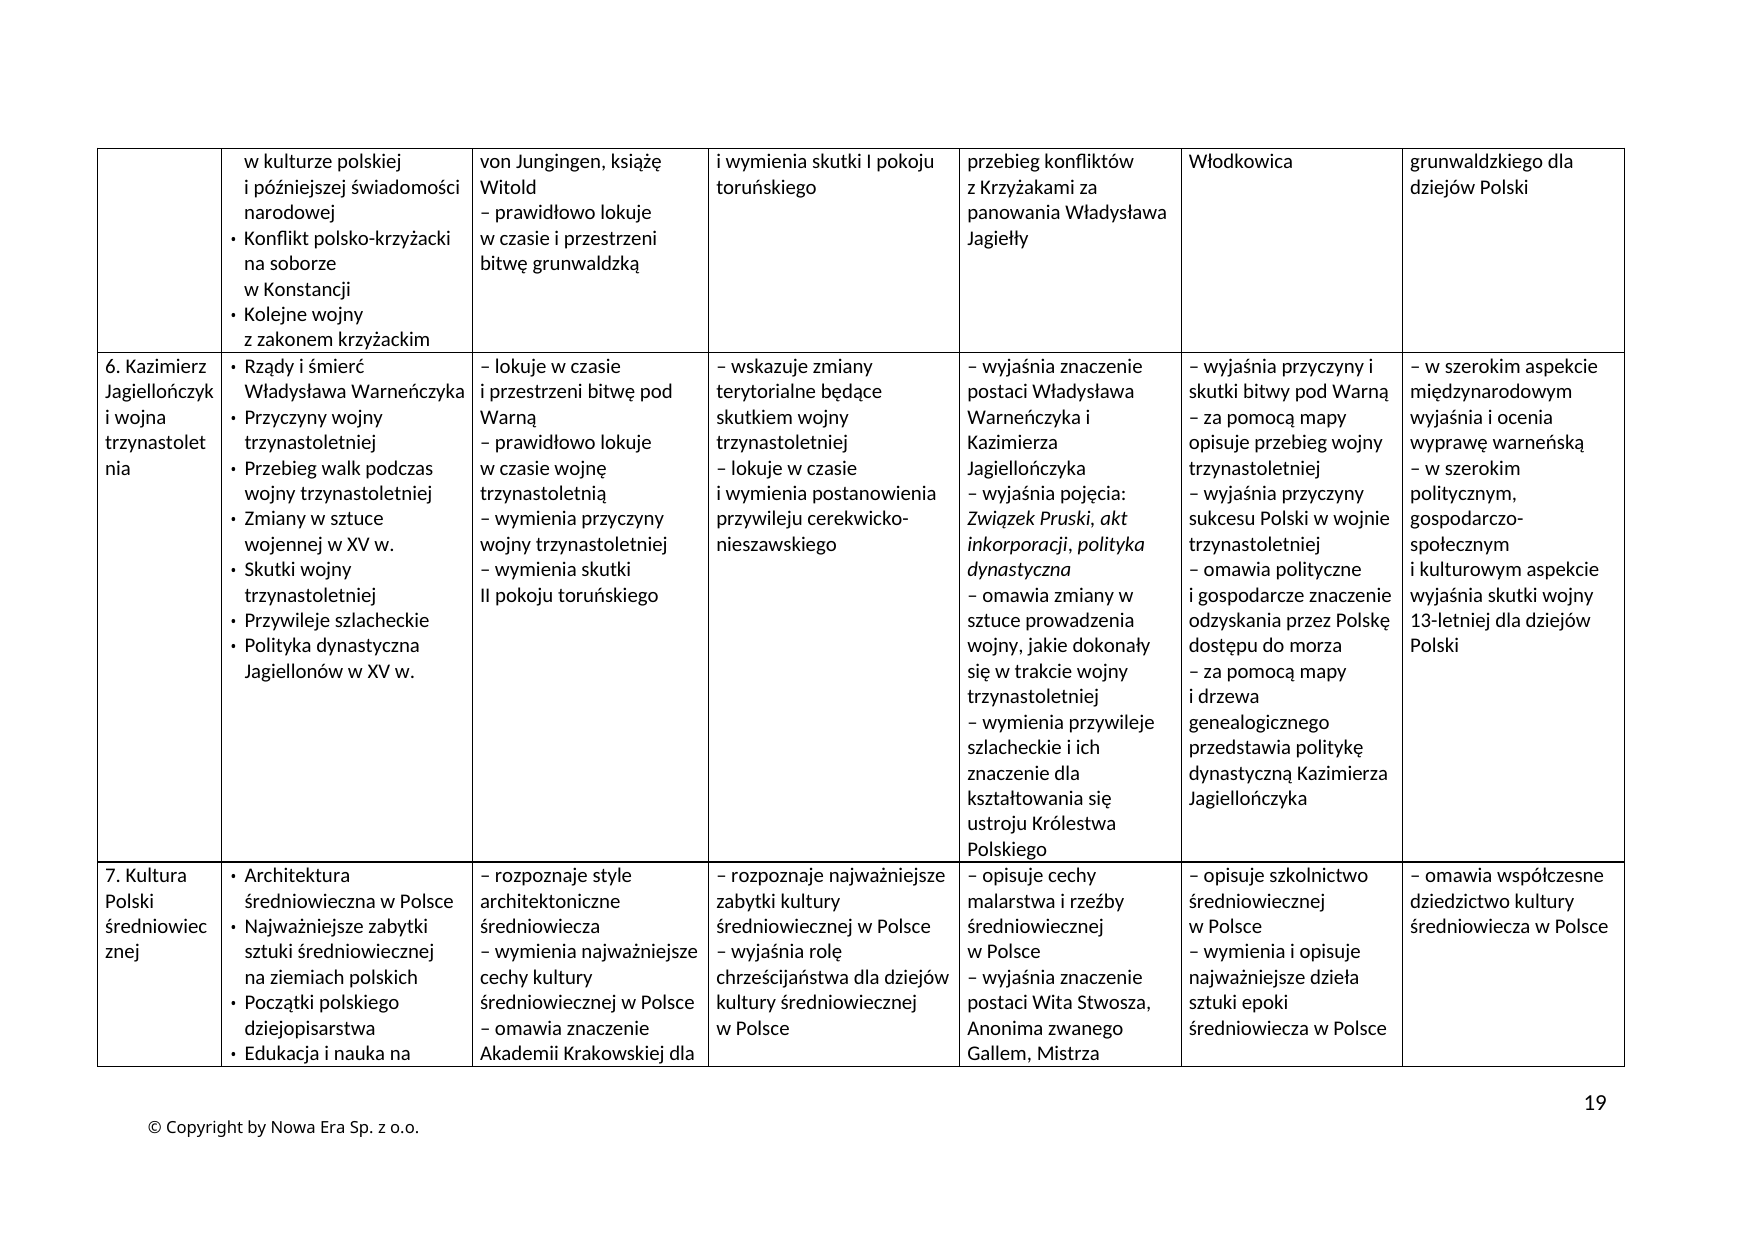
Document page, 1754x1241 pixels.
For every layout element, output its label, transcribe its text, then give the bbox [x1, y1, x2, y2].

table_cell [1182, 863, 1402, 1066]
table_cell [1403, 149, 1624, 352]
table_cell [1182, 149, 1402, 352]
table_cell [98, 149, 221, 352]
table_cell – lokuje w czasie i przestrzeni bitwę pod Warną – prawidłowo lokuje w czasie wojnę trzynastoletnią – wymienia przyczyny wojny trzynastoletniej – wymienia skutki II pokoju toruńskiego [473, 353, 708, 861]
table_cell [960, 863, 1181, 1066]
table_cell Rządy i śmierć Władysława Warneńczyka Przyczyny wojny trzynastoletniej Przebieg walk podczas wojny trzynastoletniej Zmiany w sztuce wojennej w XV w. Skutki wojny trzynastoletniej Przywileje szlacheckie Polityka dynastyczna Jagiellonów w XV w. [222, 353, 472, 861]
table_cell – wskazuje zmiany terytorialne będące skutkiem wojny trzynastoletniej – lokuje w czasie i wymienia postanowienia przywileju cerekwicko-nieszawskiego [709, 353, 959, 861]
table_cell – w szerokim aspekcie międzynarodowym wyjaśnia i ocenia wyprawę warneńską – w szerokim politycznym, gospodarczo-społecznym i kulturowym aspekcie wyjaśnia skutki wojny 13-letniej dla dziejów Polski [1403, 353, 1624, 861]
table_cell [709, 149, 959, 352]
table_cell – wyjaśnia przyczyny i skutki bitwy pod Warną – za pomocą mapy opisuje przebieg wojny trzynastoletniej – wyjaśnia przyczyny sukcesu Polski w wojnie trzynastoletniej – omawia polityczne i gospodarcze znaczenie odzyskania przez Polskę dostępu do morza – za pomocą mapy i drzewa genealogicznego przedstawia politykę dynastyczną Kazimierza Jagiellończyka [1182, 353, 1402, 861]
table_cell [473, 863, 708, 1066]
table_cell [222, 149, 472, 352]
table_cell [1403, 863, 1624, 1066]
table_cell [709, 863, 959, 1066]
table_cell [98, 863, 221, 1066]
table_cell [222, 863, 472, 1066]
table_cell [960, 149, 1181, 352]
table_cell – wyjaśnia znaczenie postaci Władysława Warneńczyka i Kazimierza Jagiellończyka – wyjaśnia pojęcia: Związek Pruski, akt inkorporacji, polityka dynastyczna – omawia zmiany w sztuce prowadzenia wojny, jakie dokonały się w trakcie wojny trzynastoletniej – wymienia przywileje szlacheckie i ich znaczenie dla kształtowania się ustroju Królestwa Polskiego [960, 353, 1181, 861]
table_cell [473, 149, 708, 352]
table_cell 6. Kazimierz Jagiellończyk i wojna trzynastoletnia [98, 353, 221, 861]
